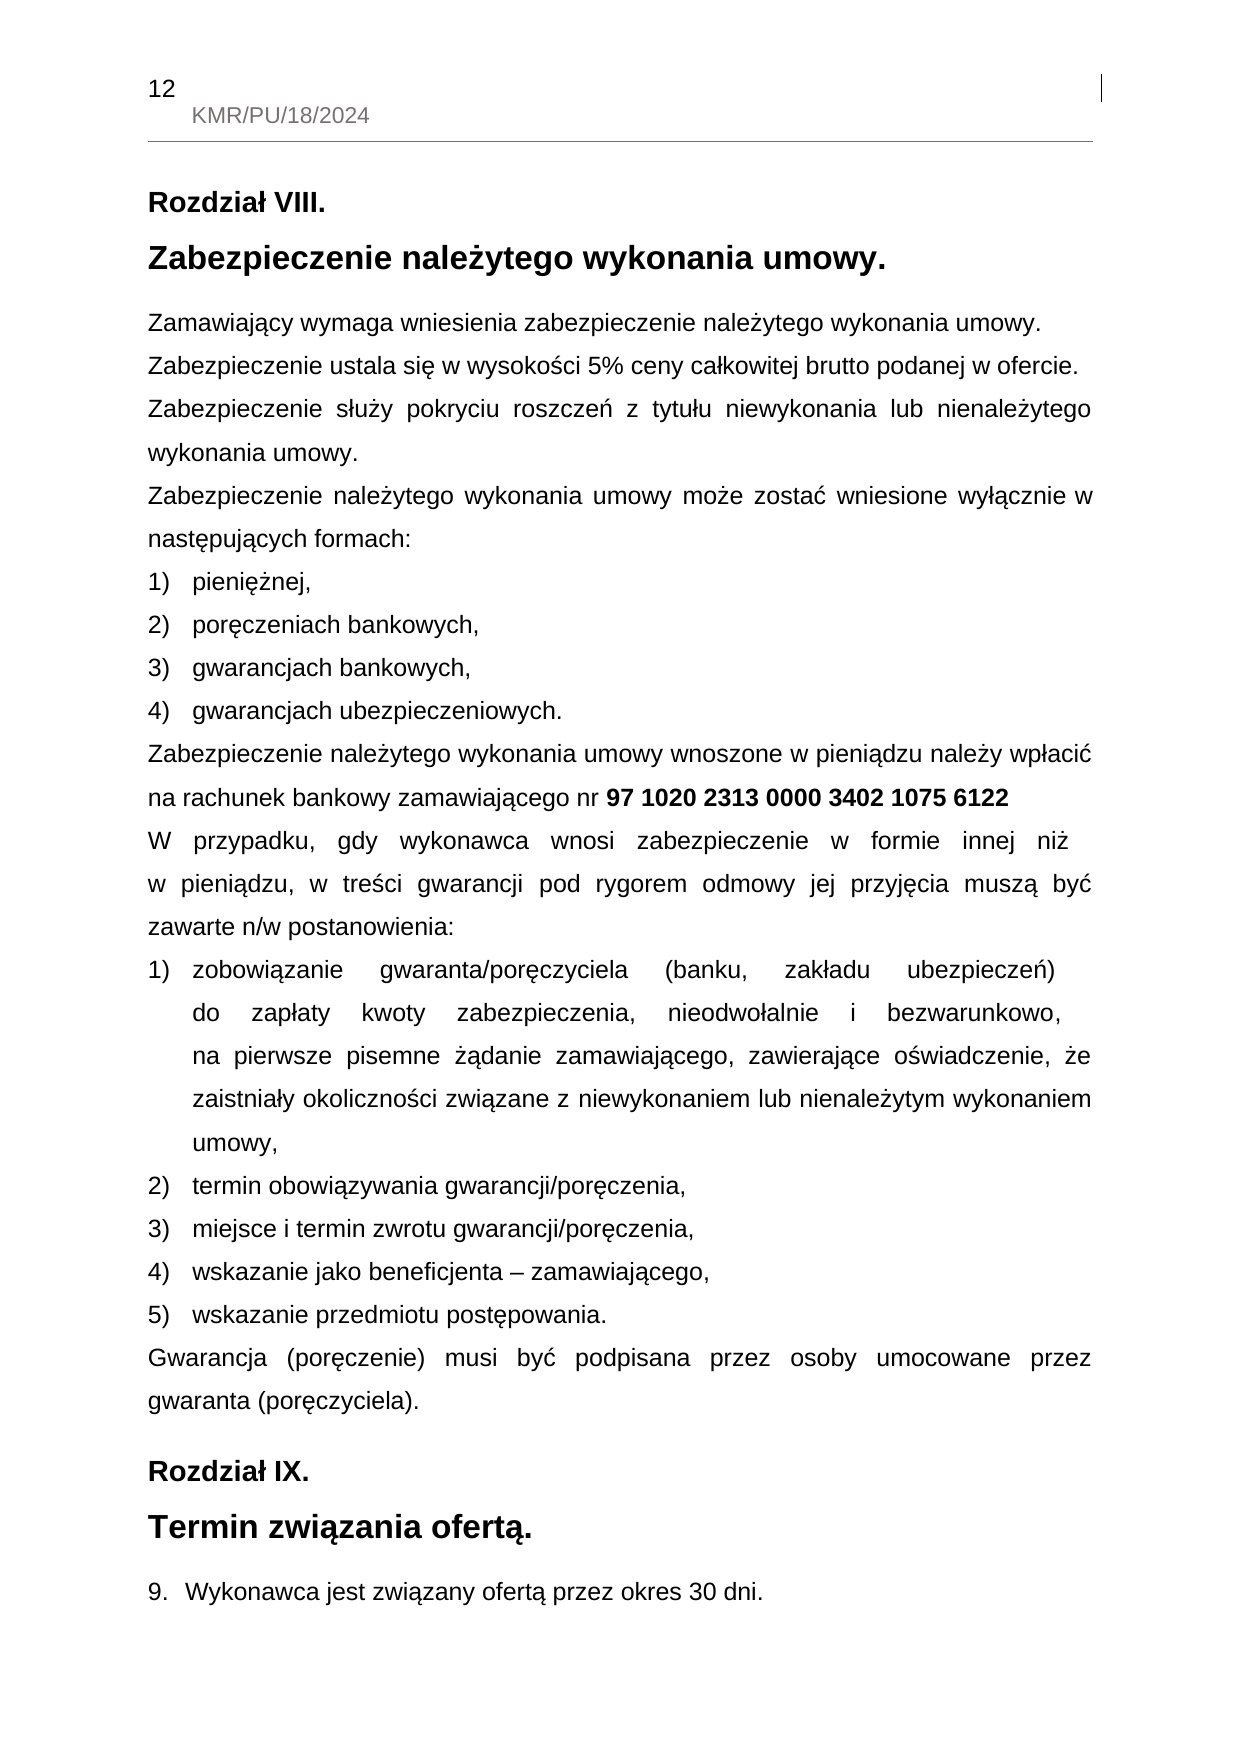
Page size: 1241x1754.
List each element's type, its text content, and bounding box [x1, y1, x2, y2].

subtitle Termin związania ofertą. [148, 1454, 1093, 1546]
list zobowiązanie gwaranta/poręczyciela (banku, zakładu ubezpieczeń) do zapłaty kwoty zabezpieczenia, nieodwołalnie i bezwarunkowo, na pierwsze pisemne żądanie zamawiającego, zawierające oświadczenie, że zaistniały okoliczności związane z niewykonaniem lub nienależytym wykonaniem umowy, [148, 955, 1093, 1156]
text Zabezpieczenie ustala się w wysokości 5% ceny całkowitej brutto podanej w ofercie. [148, 351, 1093, 380]
list poręczeniach bankowych, [148, 610, 1093, 639]
list wskazanie przedmiotu postępowania. [148, 1300, 1093, 1329]
list gwarancjach ubezpieczeniowych. [148, 696, 1093, 725]
list pieniężnej, [148, 567, 1093, 596]
list wskazanie jako beneficjenta – zamawiającego, [148, 1257, 1093, 1286]
text Zabezpieczenie służy pokryciu roszczeń z tytułu niewykonania lub nienależytego wykonania umowy. [148, 394, 1093, 466]
text Gwarancja (poręczenie) musi być podpisana przez osoby umocowane przez gwaranta (poręczyciela). [148, 1343, 1093, 1415]
subtitle Zabezpieczenie należytego wykonania umowy. [148, 185, 1093, 277]
list miejsce i termin zwrotu gwarancji/poręczenia, [148, 1214, 1093, 1243]
text Zabezpieczenie należytego wykonania umowy wnoszone w pieniądzu należy wpłacić na rachunek bankowy zamawiającego nr 97 1020 2313 0000 3402 1075 6122 [148, 739, 1093, 811]
list termin obowiązywania gwarancji/poręczenia, [148, 1171, 1093, 1199]
text Zabezpieczenie należytego wykonania umowy może zostać wniesione wyłącznie w następujących formach: [148, 481, 1093, 553]
list gwarancjach bankowych, [148, 653, 1093, 682]
list Wykonawca jest związany ofertą przez okres 30 dni. [148, 1577, 1093, 1606]
text Zamawiający wymaga wniesienia zabezpieczenie należytego wykonania umowy. [148, 308, 1093, 337]
text W przypadku, gdy wykonawca wnosi zabezpieczenie w formie innej niż w pieniądzu, w treści gwarancji pod rygorem odmowy jej przyjęcia muszą być zawarte n/w postanowienia: [148, 826, 1093, 941]
